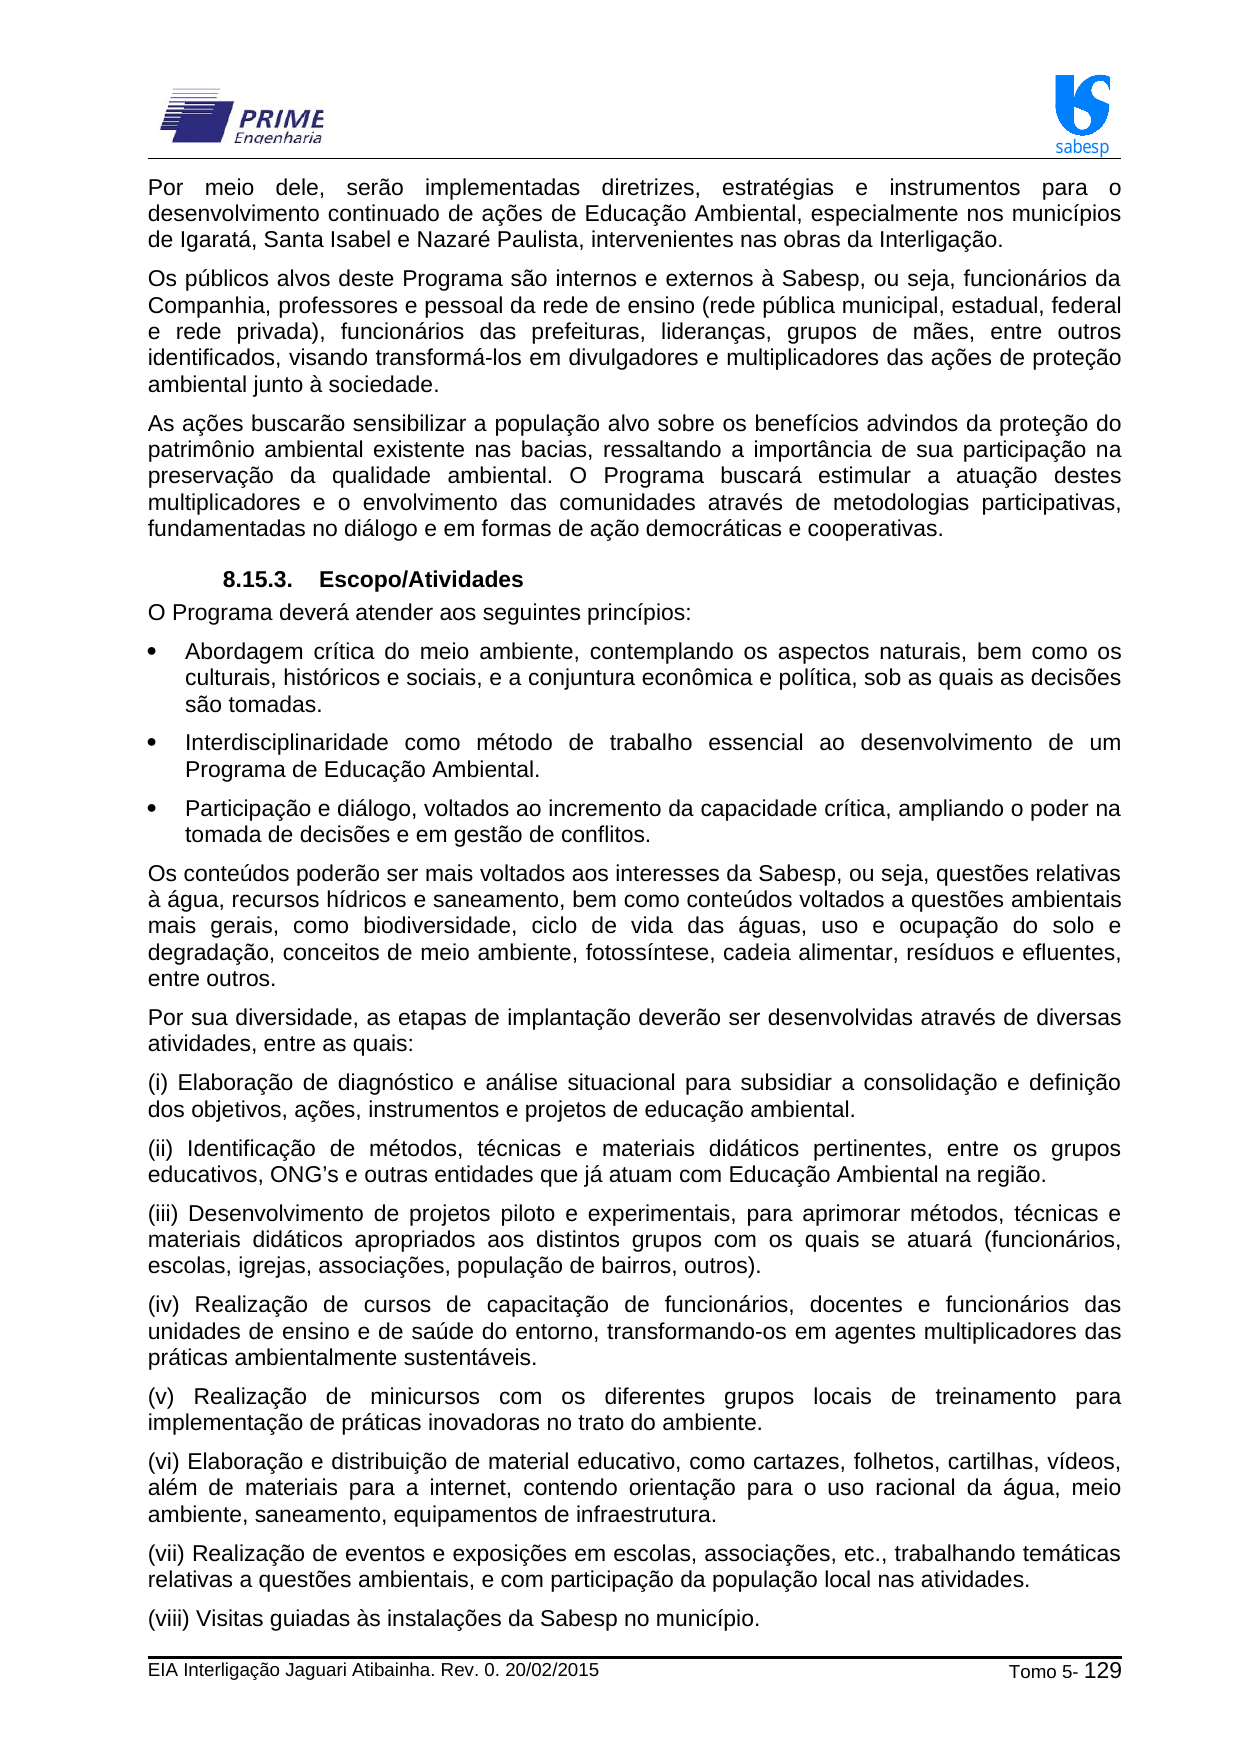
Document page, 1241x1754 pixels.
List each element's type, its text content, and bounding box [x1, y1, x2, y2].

text O Programa deverá atender aos seguintes princípios: [148, 599, 1122, 625]
subtitle Escopo/Atividades [223, 566, 1122, 593]
text (vi) Elaboração e distribuição de material educativo, como cartazes, folhetos, cartilhas, vídeos, além de materiais para a internet, contendo orientação para o uso racional da água, meio ambiente, saneamento, equipamentos de infraestrutura. [148, 1448, 1122, 1527]
text (v) Realização de minicursos com os diferentes grupos locais de treinamento para implementação de práticas inovadoras no trato do ambiente. [148, 1383, 1122, 1436]
text Os conteúdos poderão ser mais voltados aos interesses da Sabesp, ou seja, questões relativas à água, recursos hídricos e saneamento, bem como conteúdos voltados a questões ambientais mais gerais, como biodiversidade, ciclo de vida das águas, uso e ocupação do solo e degradação, conceitos de meio ambiente, fotossíntese, cadeia alimentar, resíduos e efluentes, entre outros. [148, 860, 1122, 992]
list Abordagem crítica do meio ambiente, contemplando os aspectos naturais, bem como os culturais, históricos e sociais, e a conjuntura econômica e política, sob as quais as decisões são tomadas. [148, 638, 1122, 717]
text Por meio dele, serão implementadas diretrizes, estratégias e instrumentos para o desenvolvimento continuado de ações de Educação Ambiental, especialmente nos municípios de Igaratá, Santa Isabel e Nazaré Paulista, intervenientes nas obras da Interligação. [148, 174, 1122, 253]
text (iv) Realização de cursos de capacitação de funcionários, docentes e funcionários das unidades de ensino e de saúde do entorno, transformando-os em agentes multiplicadores das práticas ambientalmente sustentáveis. [148, 1291, 1122, 1370]
text (viii) Visitas guiadas às instalações da Sabesp no município. [148, 1605, 1122, 1631]
text (iii) Desenvolvimento de projetos piloto e experimentais, para aprimorar métodos, técnicas e materiais didáticos apropriados aos distintos grupos com os quais se atuará (funcionários, escolas, igrejas, associações, população de bairros, outros). [148, 1200, 1122, 1279]
list Participação e diálogo, voltados ao incremento da capacidade crítica, ampliando o poder na tomada de decisões e em gestão de conflitos. [148, 794, 1122, 847]
text As ações buscarão sensibilizar a população alvo sobre os benefícios advindos da proteção do patrimônio ambiental existente nas bacias, ressaltando a importância de sua participação na preservação da qualidade ambiental. O Programa buscará estimular a atuação destes multiplicadores e o envolvimento das comunidades através de metodologias participativas, fundamentadas no diálogo e em formas de ação democráticas e cooperativas. [148, 409, 1122, 541]
text (ii) Identificação de métodos, técnicas e materiais didáticos pertinentes, entre os grupos educativos, ONG’s e outras entidades que já atuam com Educação Ambiental na região. [148, 1134, 1122, 1187]
text (vii) Realização de eventos e exposições em escolas, associações, etc., trabalhando temáticas relativas a questões ambientais, e com participação da população local nas atividades. [148, 1539, 1122, 1592]
text Os públicos alvos deste Programa são internos e externos à Sabesp, ou seja, funcionários da Companhia, professores e pessoal da rede de ensino (rede pública municipal, estadual, federal e rede privada), funcionários das prefeituras, lideranças, grupos de mães, entre outros identificados, visando transformá-los em divulgadores e multiplicadores das ações de proteção ambiental junto à sociedade. [148, 265, 1122, 397]
list Interdisciplinaridade como método de trabalho essencial ao desenvolvimento de um Programa de Educação Ambiental. [148, 729, 1122, 782]
text (i) Elaboração de diagnóstico e análise situacional para subsidiar a consolidação e definição dos objetivos, ações, instrumentos e projetos de educação ambiental. [148, 1069, 1122, 1122]
text Por sua diversidade, as etapas de implantação deverão ser desenvolvidas através de diversas atividades, entre as quais: [148, 1004, 1122, 1057]
